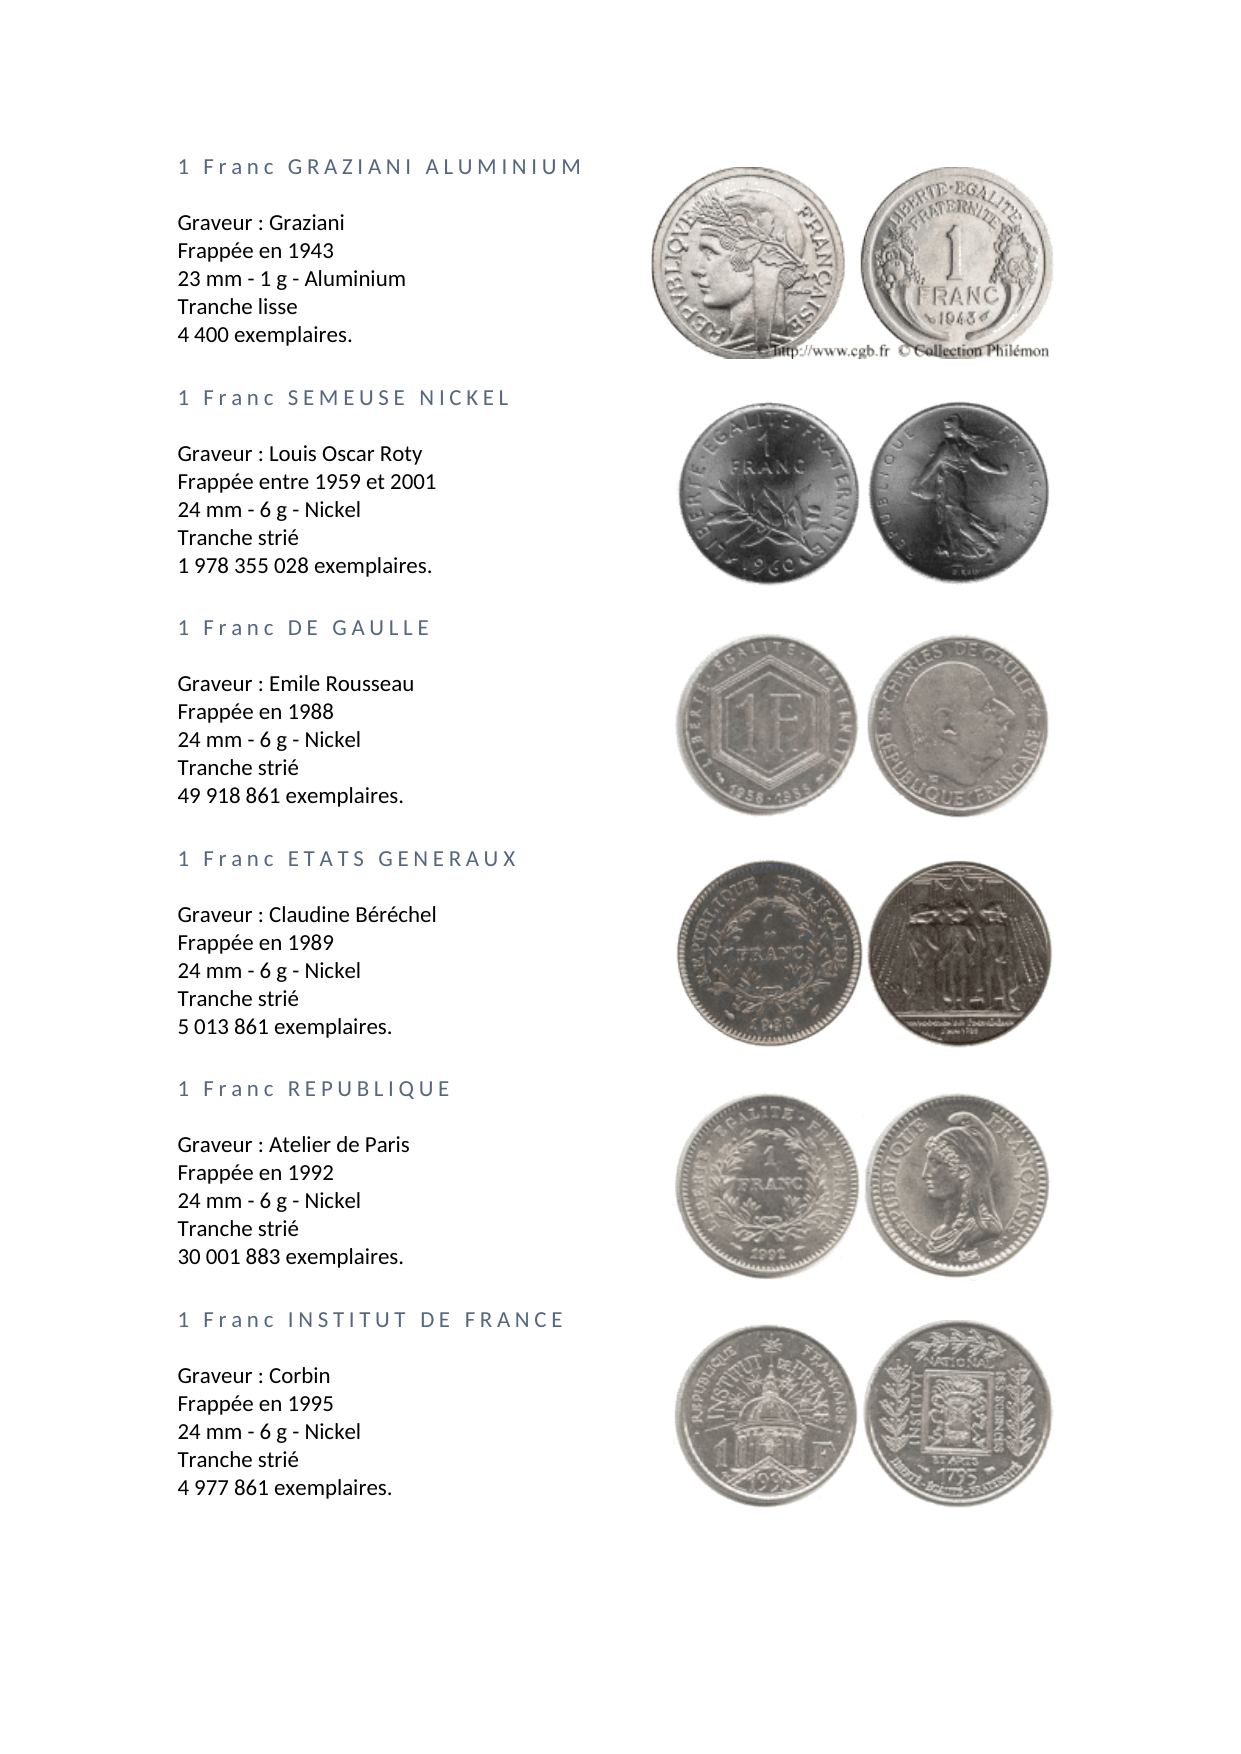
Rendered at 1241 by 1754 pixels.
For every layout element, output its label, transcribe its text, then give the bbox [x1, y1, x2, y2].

table_cell [647, 839, 1058, 1070]
table_cell [647, 148, 1058, 378]
table_cell [647, 1300, 1058, 1531]
table_cell 1 Franc REPUBLIQUE Graveur : Atelier de Paris Frappée en 1992 24 mm - 6 g - Nickel Tranche strié 30 001 883 exemplaires. [173, 1300, 647, 1531]
table_cell [647, 378, 1058, 609]
picture [672, 1089, 1054, 1281]
table_cell 1 Franc SEMEUSE NICKEL Graveur : Louis Oscar Roty Frappée entre 1959 et 2001 24 mm - 6 g - Nickel Tranche strié 1 978 355 028 exemplaires. [173, 609, 647, 839]
table_cell 1 Franc ETATS GENERAUX Graveur : Claudine Béréchel Frappée en 1989 24 mm - 6 g - Nickel Tranche strié 5 013 861 exemplaires. [173, 1070, 647, 1300]
table_cell 1 Franc DE GAULLE Graveur : Emile Rousseau Frappée en 1988 24 mm - 6 g - Nickel Tranche strié 49 918 861 exemplaires. [173, 839, 647, 1070]
picture [653, 167, 1054, 359]
table_cell [647, 609, 1058, 839]
picture [672, 1320, 1054, 1511]
table_cell 1 Franc GRAZIANI ALUMINIUM Graveur : Graziani Frappée en 1943 23 mm - 1 g - Aluminium Tranche lisse 4 400 exemplaires. [173, 378, 647, 609]
picture [672, 628, 1054, 820]
picture [672, 859, 1054, 1050]
picture [651, 398, 1055, 589]
table_cell 1 Franc GRAZIANI ZINC Graveur : Graziani Frappée en 1943 23 mm - 4 g - Zinc Tranche lisse 17 200 exemplaires. [173, 148, 647, 378]
table_cell [647, 1070, 1058, 1300]
